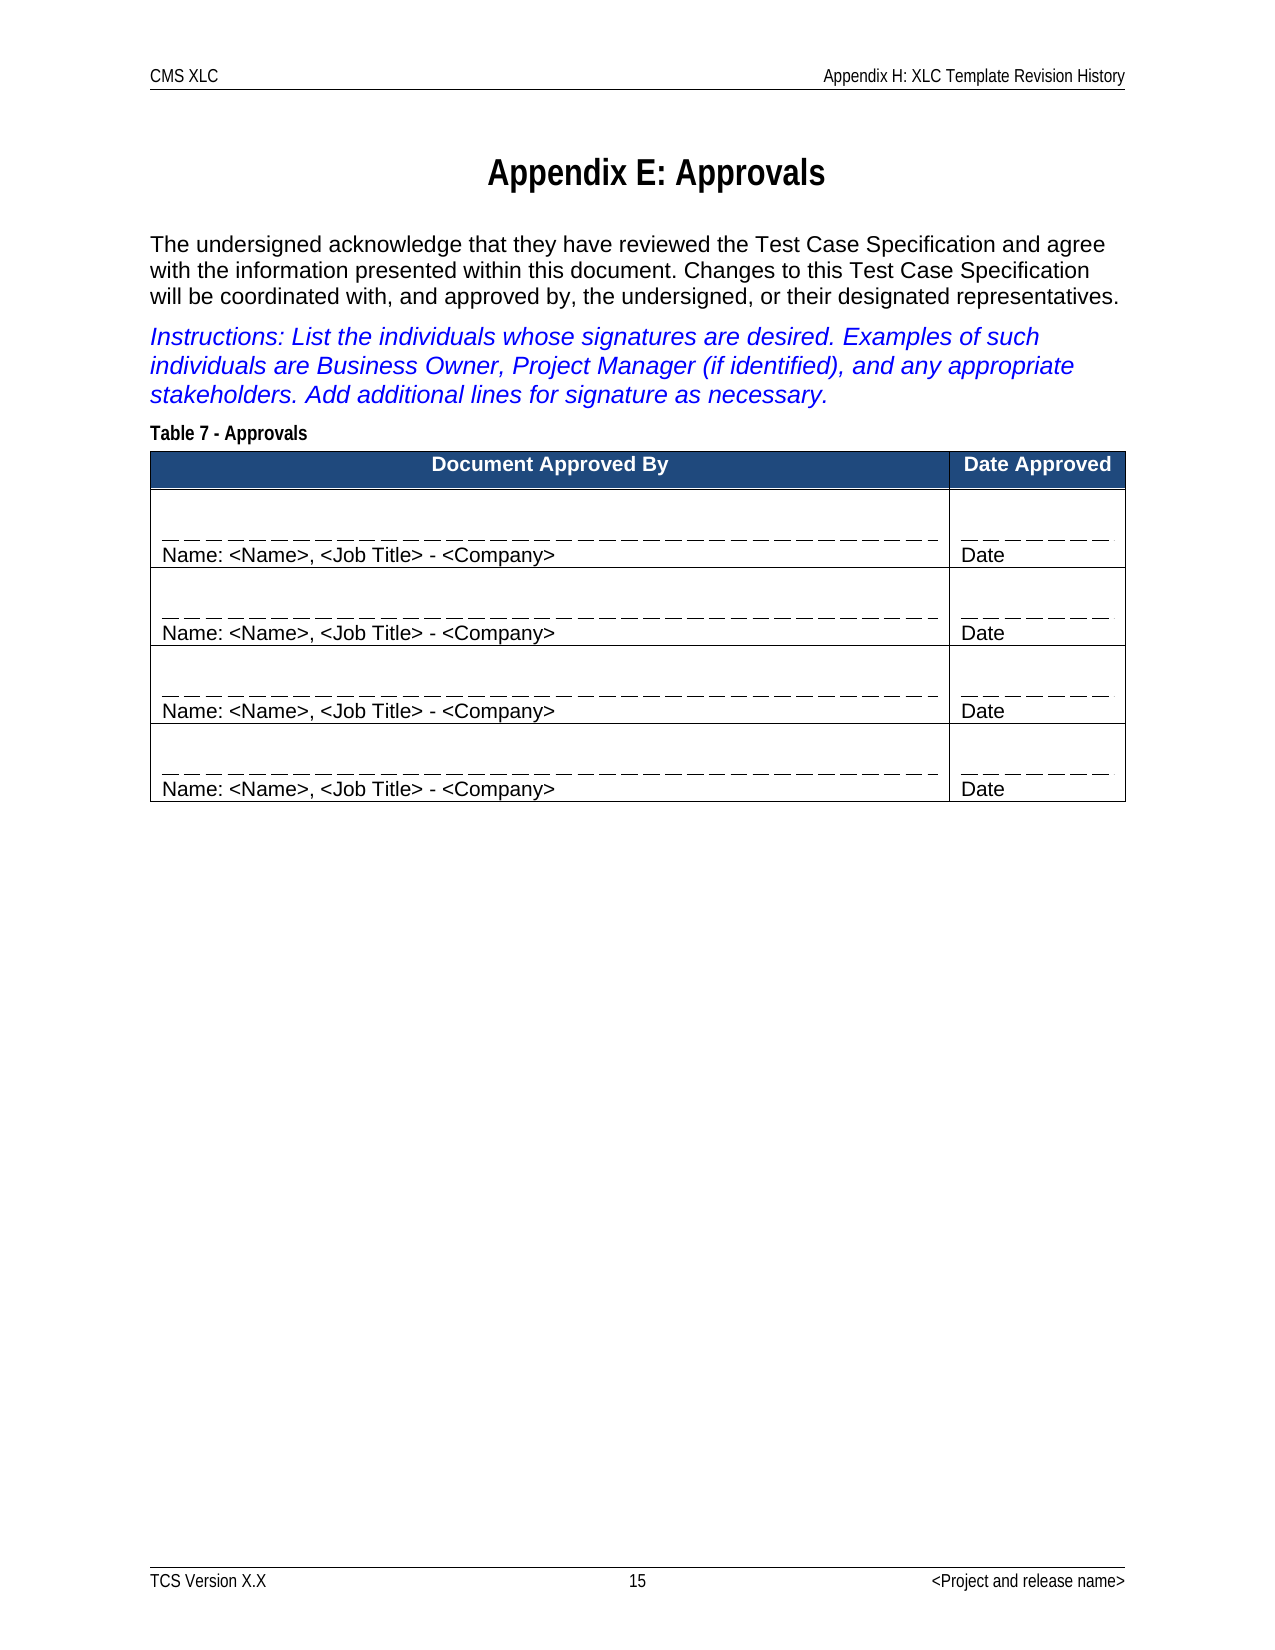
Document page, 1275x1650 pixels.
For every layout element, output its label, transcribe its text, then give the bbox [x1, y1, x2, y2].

table_cell Name: <Name>, <Job Title> - <Company> [151, 724, 949, 801]
table_cell Name: <Name>, <Job Title> - <Company> [151, 568, 949, 645]
text Table 7 - Approvals [150, 421, 1125, 445]
text The undersigned acknowledge that they have reviewed the Test Case Specification and agree with the information presented within this document. Changes to this Test Case Specification will be coordinated with, and approved by, the undersigned, or their designated representatives. [150, 231, 1125, 309]
table_header Date Approved [950, 452, 1125, 488]
table_cell Name: <Name>, <Job Title> - <Company> [151, 646, 949, 723]
subtitle Appendix E: Approvals [187, 150, 1125, 193]
table_cell Date [950, 724, 1125, 801]
table_cell Date [950, 568, 1125, 645]
table_cell Date [950, 490, 1125, 567]
text Instructions: List the individuals whose signatures are desired. Examples of such individuals are Business Owner, Project Manager (if identified), and any appropriate stakeholders. Add additional lines for signature as necessary. [150, 322, 1125, 408]
table_cell Name: <Name>, <Job Title> - <Company> [151, 490, 949, 567]
table_header Document Approved By [151, 452, 949, 488]
table_cell Date [950, 646, 1125, 723]
